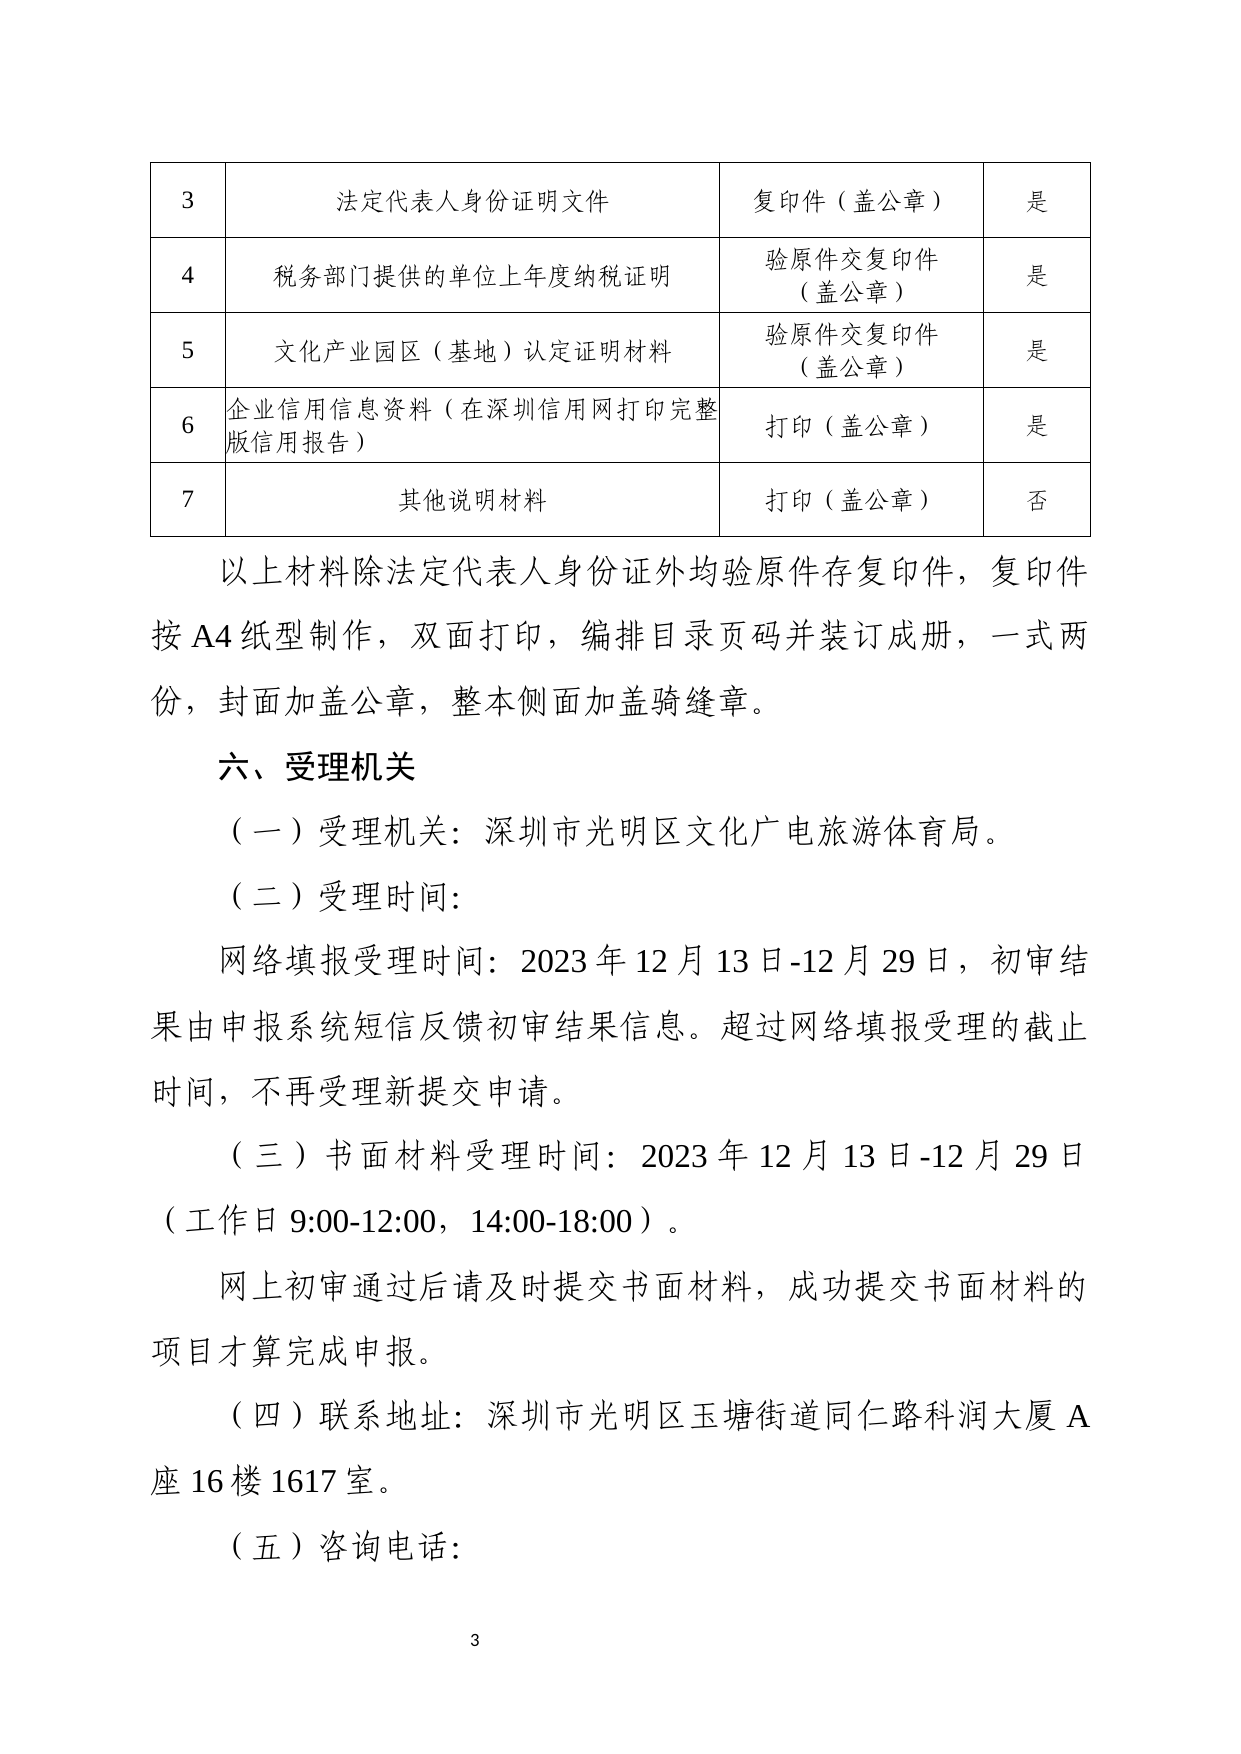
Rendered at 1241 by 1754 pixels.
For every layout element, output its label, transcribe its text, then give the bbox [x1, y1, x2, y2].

table_cell 验原件交复印件 （盖公章） [720, 238, 983, 312]
table_cell 3 [151, 163, 225, 237]
text （五）咨询电话： [150, 1512, 1090, 1577]
table_cell 企业信用信息资料（在深圳信用网打印完整版信用报告） [226, 388, 719, 461]
table_cell 否 [984, 463, 1090, 536]
table_cell 4 [151, 238, 225, 312]
table_cell 6 [151, 388, 225, 461]
table_cell 打印（盖公章） [720, 388, 983, 461]
text 网络填报受理时间：2023年12月13日-12月29日，初审结果由申报系统短信反馈初审结果信息。超过网络填报受理的截止时间，不再受理新提交申请。 [150, 927, 1090, 1122]
table_cell 是 [984, 238, 1090, 312]
text 六、受理机关 [150, 732, 1090, 797]
text 以上材料除法定代表人身份证外均验原件存复印件，复印件按A4纸型制作，双面打印，编排目录页码并装订成册，一式两份，封面加盖公章，整本侧面加盖骑缝章。 [150, 537, 1090, 732]
text （二）受理时间： [150, 862, 1090, 927]
table_cell 税务部门提供的单位上年度纳税证明 [226, 238, 719, 312]
text 网上初审通过后请及时提交书面材料，成功提交书面材料的项目才算完成申报。 [150, 1252, 1090, 1382]
text （三）书面材料受理时间：2023年12月13日-12月29日（工作日9:00-12:00，14:00-18:00）。 [150, 1122, 1090, 1252]
table_cell 5 [151, 313, 225, 386]
table_cell 打印（盖公章） [720, 463, 983, 536]
table_cell 是 [984, 388, 1090, 461]
text （四）联系地址：深圳市光明区玉塘街道同仁路科润大厦A座16楼1617室。 [150, 1382, 1090, 1512]
table_cell 7 [151, 463, 225, 536]
table_cell 是 [984, 163, 1090, 237]
table_cell 验原件交复印件 （盖公章） [720, 313, 983, 386]
table_cell 复印件（盖公章） [720, 163, 983, 237]
table_cell 文化产业园区（基地）认定证明材料 [226, 313, 719, 386]
table_cell 其他说明材料 [226, 463, 719, 536]
text （一）受理机关：深圳市光明区文化广电旅游体育局。 [150, 797, 1090, 862]
table_cell 是 [984, 313, 1090, 386]
table_cell 法定代表人身份证明文件 [226, 163, 719, 237]
